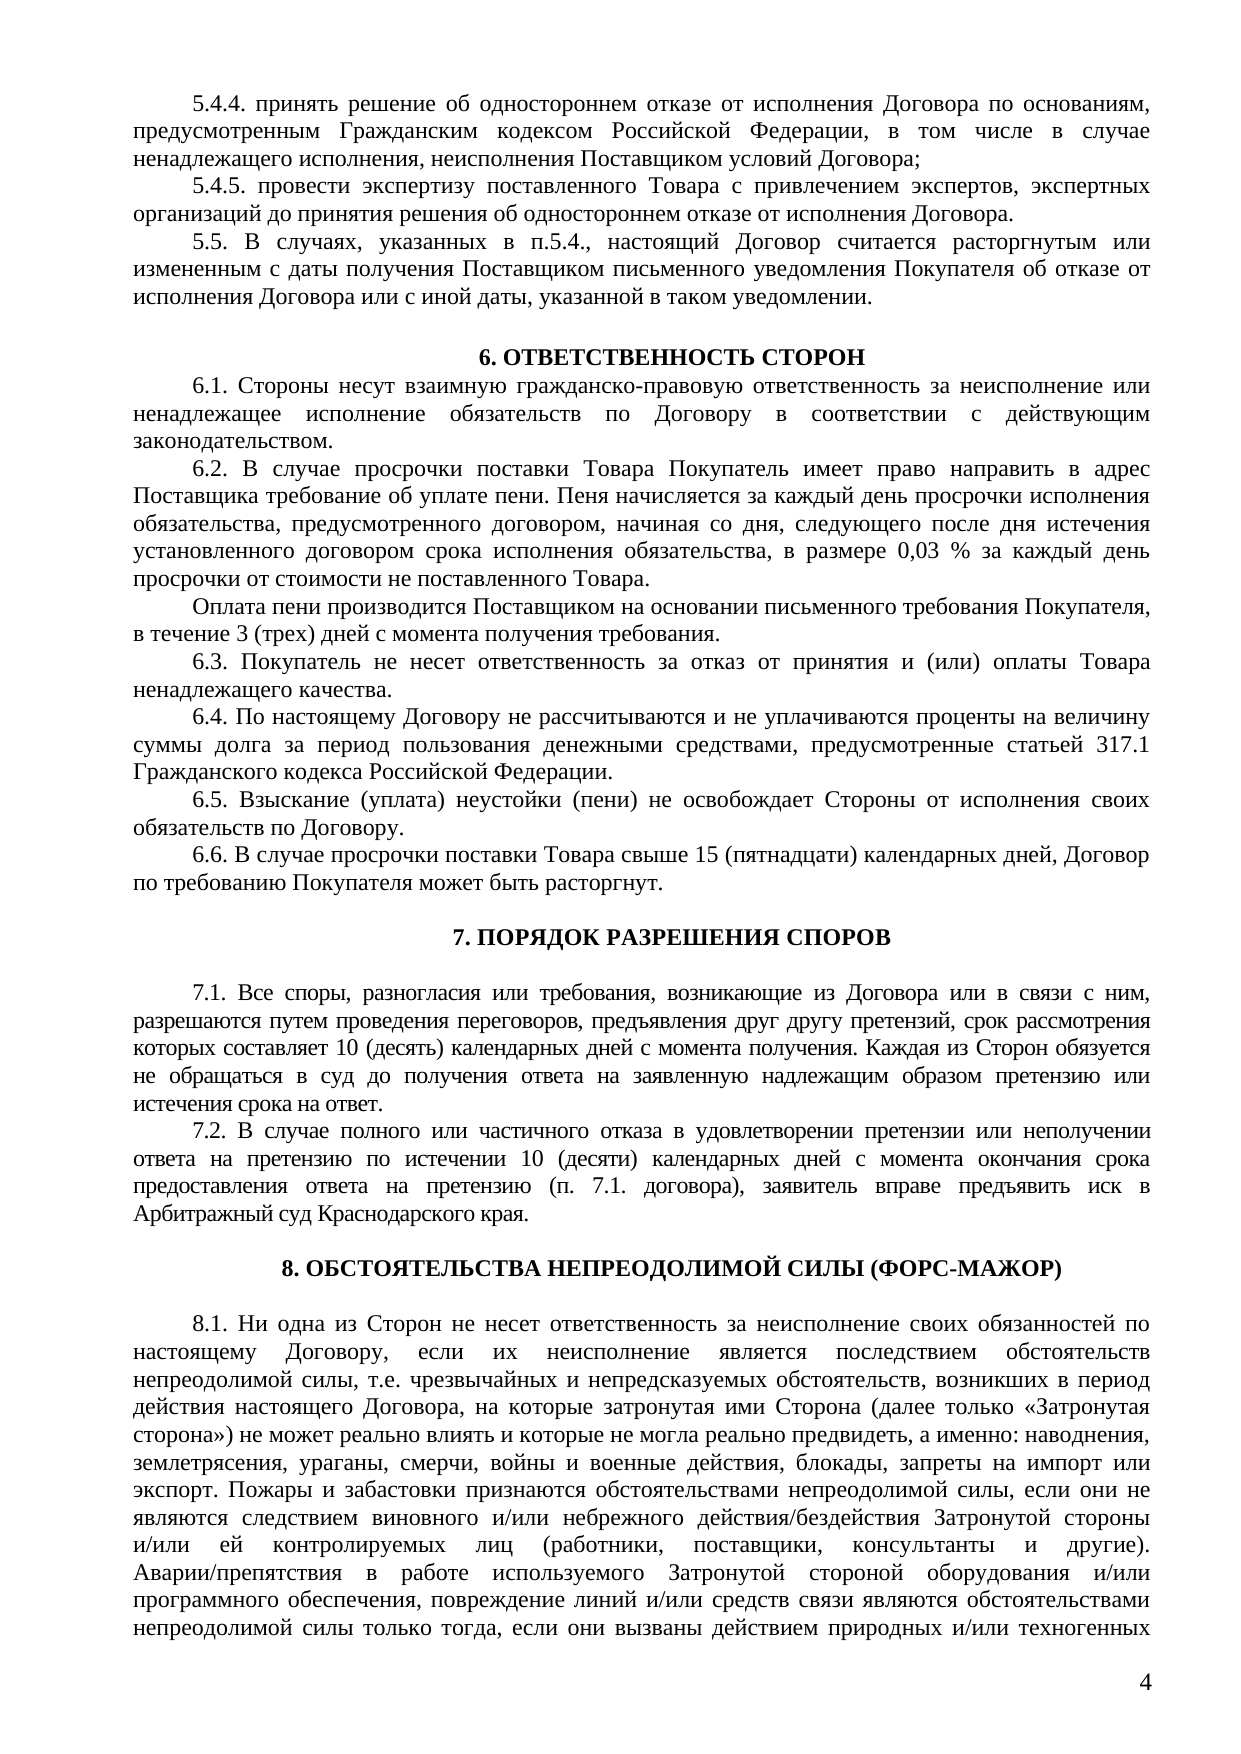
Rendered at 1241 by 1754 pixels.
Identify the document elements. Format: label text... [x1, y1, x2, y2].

text 7.1. Все споры, разногласия или требования, возникающие из Договора или в связи с ним, разрешаются путем проведения переговоров, предъявления друг другу претензий, срок рассмотрения которых составляет 10 (десять) календарных дней с момента получения. Каждая из Сторон обязуется не обращаться в суд до получения ответа на заявленную надлежащим образом претензию или истечения срока на ответ. [133, 978, 1152, 1116]
text 5.4.5. провести экспертизу поставленного Товара с привлечением экспертов, экспертных организаций до принятия решения об одностороннем отказе от исполнения Договора. [133, 171, 1152, 227]
list 5.5. В случаях, указанных в п.5.4., настоящий Договор считается расторгнутым или измененным с даты получения Поставщиком письменного уведомления Покупателя об отказе от исполнения Договора или с иной даты, указанной в таком уведомлении. [133, 227, 1152, 309]
text 6.6. В случае просрочки поставки Товара свыше 15 (пятнадцати) календарных дней, Договор по требованию Покупателя может быть расторгнут. [133, 840, 1152, 895]
text 6.4. По настоящему Договору не рассчитываются и не уплачиваются проценты на величину суммы долга за период пользования денежными средствами, предусмотренные статьей 317.1 Гражданского кодекса Российской Федерации. [133, 702, 1152, 785]
text 7.2. В случае полного или частичного отказа в удовлетворении претензии или неполучении ответа на претензию по истечении 10 (десяти) календарных дней с момента окончания срока предоставления ответа на претензию (п. 7.1. договора), заявитель вправе предъявить иск в Арбитражный суд Краснодарского края. [133, 1116, 1152, 1227]
text 6.1. Стороны несут взаимную гражданско-правовую ответственность за неисполнение или ненадлежащее исполнение обязательств по Договору в соответствии с действующим законодательством. [133, 371, 1152, 454]
text 6.5. Взыскание (уплата) неустойки (пени) не освобождает Стороны от исполнения своих обязательств по Договору. [133, 785, 1152, 840]
text Оплата пени производится Поставщиком на основании письменного требования Покупателя, в течение 3 (трех) дней с момента получения требования. [133, 592, 1152, 647]
text 6.2. В случае просрочки поставки Товара Покупатель имеет право направить в адрес Поставщика требование об уплате пени. Пеня начисляется за каждый день просрочки исполнения обязательства, предусмотренного договором, начиная со дня, следующего после дня истечения установленного договором срока исполнения обязательства, в размере 0,03 % за каждый день просрочки от стоимости не поставленного Товара. [133, 454, 1152, 592]
text 6. ОТВЕТСТВЕННОСТЬ СТОРОН [133, 343, 1152, 371]
text 5.4.4. принять решение об одностороннем отказе от исполнения Договора по основаниям, предусмотренным Гражданским кодексом Российской Федерации, в том числе в случае ненадлежащего исполнения, неисполнения Поставщиком условий Договора; [133, 89, 1152, 171]
text 7. ПОРЯДОК РАЗРЕШЕНИЯ СПОРОВ [133, 923, 1152, 951]
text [133, 1309, 1152, 1641]
text 8. ОБСТОЯТЕЛЬСТВА НЕПРЕОДОЛИМОЙ СИЛЫ (ФОРС-МАЖОР) [133, 1254, 1152, 1282]
text ​6.3. Покупатель не несет ответственность за отказ от принятия и (или) оплаты Товара ненадлежащего качества. [133, 647, 1152, 702]
